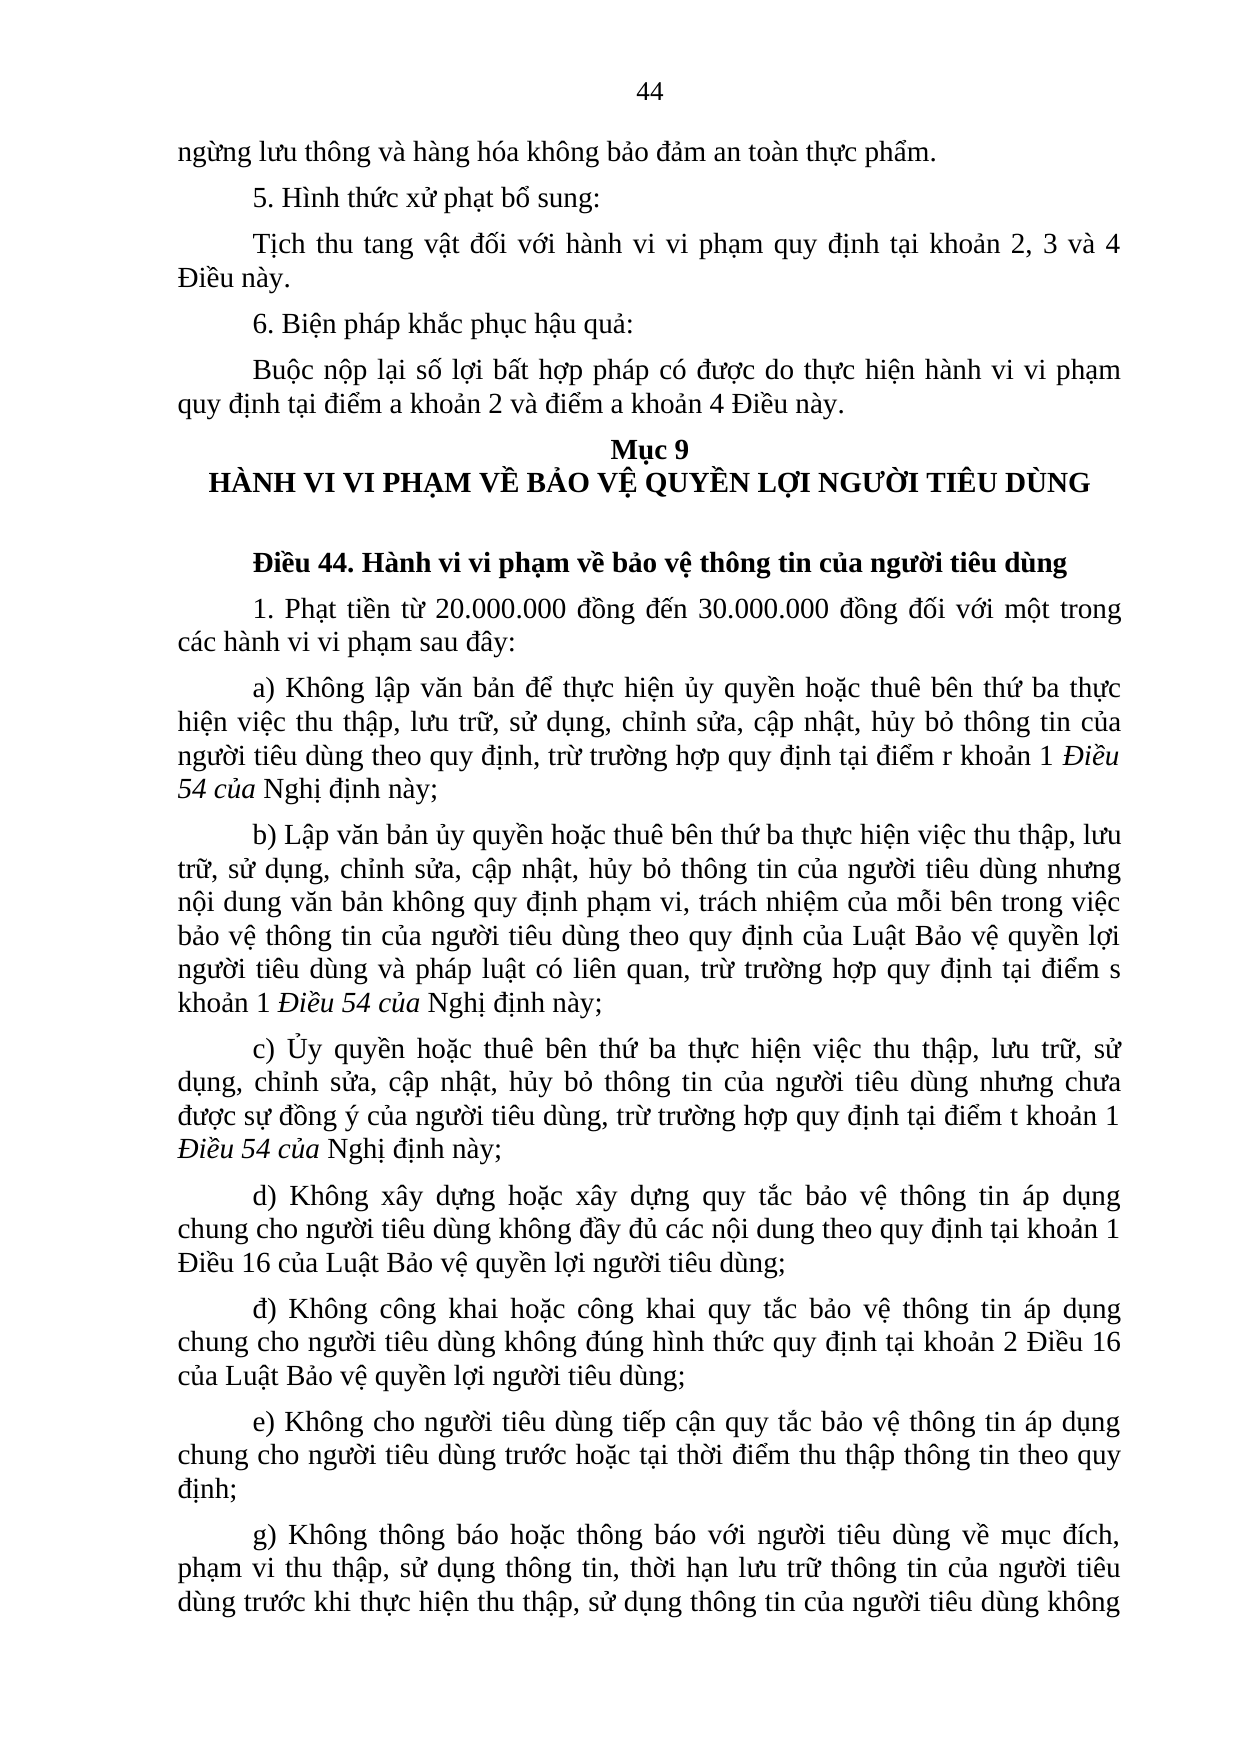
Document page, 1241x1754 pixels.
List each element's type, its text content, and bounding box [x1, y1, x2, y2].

text 1. Phạt tiền từ 20.000.000 đồng đến 30.000.000 đồng đối với một trong các hành vi vi phạm sau đây: [177, 591, 1122, 658]
text đ) Không công khai hoặc công khai quy tắc bảo vệ thông tin áp dụng chung cho người tiêu dùng không đúng hình thức quy định tại khoản 2 Điều 16 của Luật Bảo vệ quyền lợi người tiêu dùng; [177, 1291, 1122, 1391]
text Mục 9 [177, 432, 1122, 465]
text Điều 44. Hành vi vi phạm về bảo vệ thông tin của người tiêu dùng [177, 545, 1122, 578]
text d) Không xây dựng hoặc xây dựng quy tắc bảo vệ thông tin áp dụng chung cho người tiêu dùng không đầy đủ các nội dung theo quy định tại khoản 1 Điều 16 của Luật Bảo vệ quyền lợi người tiêu dùng; [177, 1178, 1122, 1278]
text c) Ủy quyền hoặc thuê bên thứ ba thực hiện việc thu thập, lưu trữ, sử dụng, chỉnh sửa, cập nhật, hủy bỏ thông tin của người tiêu dùng nhưng chưa được sự đồng ý của người tiêu dùng, trừ trường hợp quy định tại điểm t khoản 1 Điều 54 của Nghị định này; [177, 1031, 1122, 1165]
text 5. Hình thức xử phạt bổ sung: [177, 181, 1122, 214]
text e) Không cho người tiêu dùng tiếp cận quy tắc bảo vệ thông tin áp dụng chung cho người tiêu dùng trước hoặc tại thời điểm thu thập thông tin theo quy định; [177, 1404, 1122, 1504]
text Tịch thu tang vật đối với hành vi vi phạm quy định tại khoản 2, 3 và 4 Điều này. [177, 227, 1122, 294]
text a) Không lập văn bản để thực hiện ủy quyền hoặc thuê bên thứ ba thực hiện việc thu thập, lưu trữ, sử dụng, chỉnh sửa, cập nhật, hủy bỏ thông tin của người tiêu dùng theo quy định, trừ trường hợp quy định tại điểm r khoản 1 Điều 54 của Nghị định này; [177, 671, 1122, 805]
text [177, 134, 1122, 168]
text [177, 1517, 1122, 1618]
text b) Lập văn bản ủy quyền hoặc thuê bên thứ ba thực hiện việc thu thập, lưu trữ, sử dụng, chỉnh sửa, cập nhật, hủy bỏ thông tin của người tiêu dùng nhưng nội dung văn bản không quy định phạm vi, trách nhiệm của mỗi bên trong việc bảo vệ thông tin của người tiêu dùng theo quy định của Luật Bảo vệ quyền lợi người tiêu dùng và pháp luật có liên quan, trừ trường hợp quy định tại điểm s khoản 1 Điều 54 của Nghị định này; [177, 817, 1122, 1018]
text 6. Biện pháp khắc phục hậu quả: [177, 306, 1122, 340]
text Buộc nộp lại số lợi bất hợp pháp có được do thực hiện hành vi vi phạm quy định tại điểm a khoản 2 và điểm a khoản 4 Điều này. [177, 352, 1122, 419]
text HÀNH VI VI PHẠM VỀ BẢO VỆ QUYỀN LỢI NGƯỜI TIÊU DÙNG [177, 465, 1122, 499]
